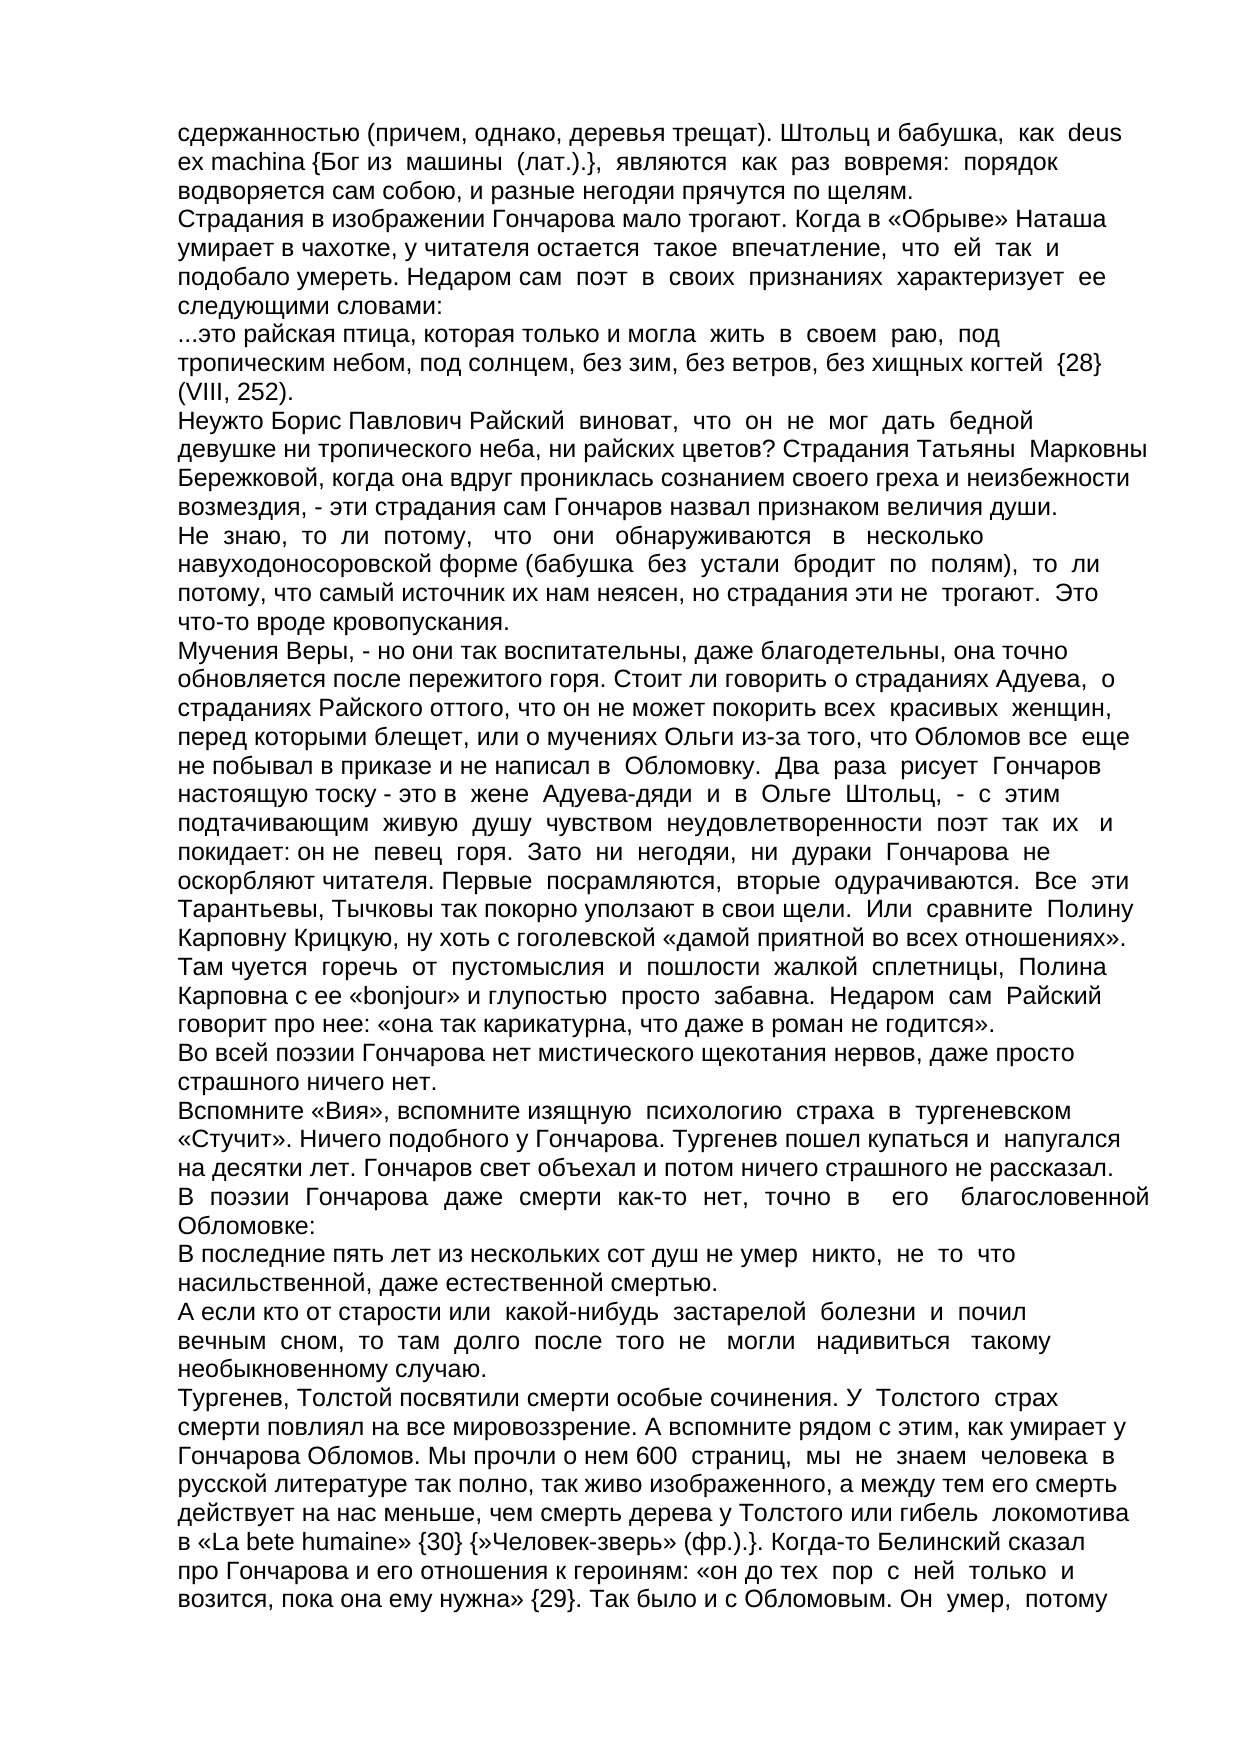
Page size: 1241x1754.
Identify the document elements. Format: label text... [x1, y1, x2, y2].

text насильственной, даже естественной смертью. [177, 1268, 1152, 1297]
text Бережковой, когда она вдруг прониклась сознанием своего греха и неизбежности [177, 463, 1152, 492]
text навуходоносоровской форме (бабушка без устали бродит по полям), то ли [177, 549, 1152, 578]
text про Гончарова и его отношения к героиням: «он до тех пор с ней только и [177, 1556, 1152, 1584]
text Во всей поэзии Гончарова нет мистического щекотания нервов, даже просто [177, 1038, 1152, 1067]
text сдержанностью (причем, однако, деревья трещат). Штольц и бабушка, как deus [177, 118, 1152, 147]
text на десятки лет. Гончаров свет объехал и потом ничего страшного не рассказал. [177, 1153, 1152, 1182]
text Вспомните «Вия», вспомните изящную психологию страха в тургеневском [177, 1096, 1152, 1124]
text А если кто от старости или какой-нибудь застарелой болезни и почил [177, 1297, 1152, 1326]
text оскорбляют читателя. Первые посрамляются, вторые одурачиваются. Все эти [177, 866, 1152, 894]
text девушке ни тропического неба, ни райских цветов? Страдания Татьяны Марковны [177, 434, 1152, 463]
text Карповна с ее «bonjour» и глупостью просто забавна. Недаром сам Райский [177, 981, 1152, 1009]
text необыкновенному случаю. [177, 1354, 1152, 1383]
text Тургенев, Толстой посвятили смерти особые сочинения. У Толстого страх [177, 1383, 1152, 1412]
text потому, что самый источник их нам неясен, но страдания эти не трогают. Это [177, 578, 1152, 607]
text смерти повлиял на все мировоззрение. А вспомните рядом с этим, как умирает у [177, 1412, 1152, 1441]
text тропическим небом, под солнцем, без зим, без ветров, без хищных когтей {28} [177, 348, 1152, 377]
text покидает: он не певец горя. Зато ни негодяи, ни дураки Гончарова не [177, 837, 1152, 866]
text страданиях Райского оттого, что он не может покорить всех красивых женщин, [177, 693, 1152, 722]
text что-то вроде кровопускания. [177, 607, 1152, 636]
text вечным сном, то там долго после того не могли надивиться такому [177, 1326, 1152, 1354]
text Гончарова Обломов. Мы прочли о нем 600 страниц, мы не знаем человека в [177, 1441, 1152, 1469]
text возмездия, - эти страдания сам Гончаров назвал признаком величия души. [177, 492, 1152, 521]
text обновляется после пережитого горя. Стоит ли говорить о страданиях Адуева, о [177, 664, 1152, 693]
text «Стучит». Ничего подобного у Гончарова. Тургенев пошел купаться и напугался [177, 1124, 1152, 1153]
text умирает в чахотке, у читателя остается такое впечатление, что ей так и [177, 233, 1152, 262]
text Карповну Крицкую, ну хоть с гоголевской «дамой приятной во всех отношениях». [177, 923, 1152, 952]
text настоящую тоску - это в жене Адуева-дяди и в Ольге Штольц, - с этим [177, 779, 1152, 808]
text Там чуется горечь от пустомыслия и пошлости жалкой сплетницы, Полина [177, 952, 1152, 981]
text говорит про нее: «она так карикатурна, что даже в роман не годится». [177, 1009, 1152, 1038]
text (VIII, 252). [177, 377, 1152, 406]
text подтачивающим живую душу чувством неудовлетворенности поэт так их и [177, 808, 1152, 837]
text водворяется сам собою, и разные негодяи прячутся по щелям. [177, 176, 1152, 204]
text Неужто Борис Павлович Райский виноват, что он не мог дать бедной [177, 406, 1152, 434]
text Страдания в изображении Гончарова мало трогают. Когда в «Обрыве» Наташа [177, 204, 1152, 233]
text подобало умереть. Недаром сам поэт в своих признаниях характеризует ее [177, 262, 1152, 291]
text Мучения Веры, - но они так воспитательны, даже благодетельны, она точно [177, 636, 1152, 664]
text Не знаю, то ли потому, что они обнаруживаются в несколько [177, 521, 1152, 549]
text ex machina {Бог из машины (лат.).}, являются как раз вовремя: порядок [177, 147, 1152, 176]
text Тарантьевы, Тычковы так покорно уползают в свои щели. Или сравните Полину [177, 894, 1152, 923]
text в «La bete humaine» {30} {»Человек-зверь» (фр.).}. Когда-то Белинский сказал [177, 1527, 1152, 1556]
text В поэзии Гончарова даже смерти как-то нет, точно в его благословенной Обломовке: [177, 1182, 1152, 1239]
text ...это райская птица, которая только и могла жить в своем раю, под [177, 319, 1152, 348]
text русской литературе так полно, так живо изображенного, а между тем его смерть [177, 1469, 1152, 1498]
text действует на нас меньше, чем смерть дерева у Толстого или гибель локомотива [177, 1498, 1152, 1527]
text перед которыми блещет, или о мучениях Ольги из-за того, что Обломов все еще [177, 722, 1152, 751]
text не побывал в приказе и не написал в Обломовку. Два раза рисует Гончаров [177, 751, 1152, 779]
text В последние пять лет из нескольких сот душ не умер никто, не то что [177, 1239, 1152, 1268]
text страшного ничего нет. [177, 1067, 1152, 1096]
text следующими словами: [177, 291, 1152, 319]
text возится, пока она ему нужна» {29}. Так было и с Обломовым. Он умер, потому [177, 1584, 1152, 1613]
